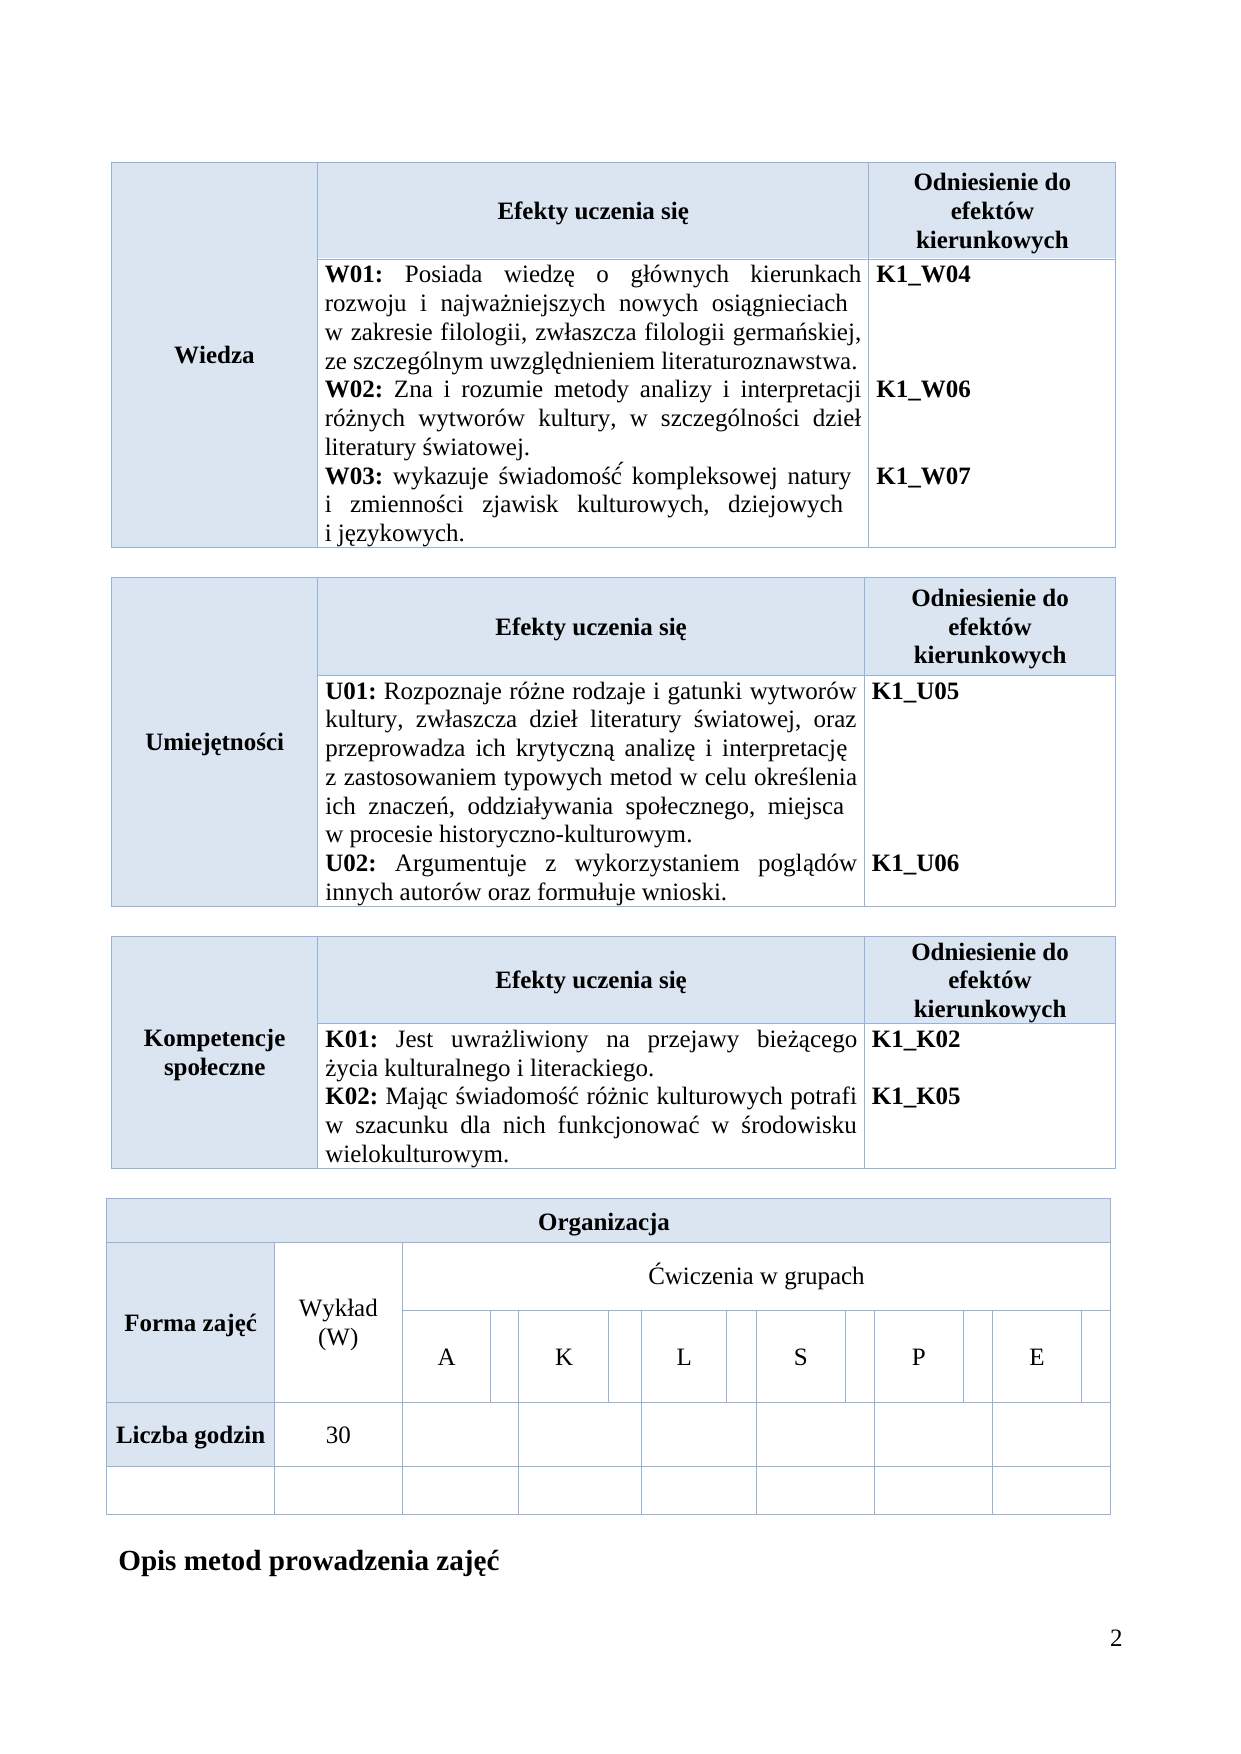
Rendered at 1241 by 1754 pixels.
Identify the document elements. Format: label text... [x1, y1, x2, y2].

table_cell [727, 1311, 756, 1402]
table_cell [757, 1403, 874, 1466]
table_header Odniesienie do efektów kierunkowych [865, 937, 1115, 1023]
table_cell 30 [275, 1403, 402, 1466]
table_cell U01: Rozpoznaje różne rodzaje i gatunki wytworów kultury, zwłaszcza dzieł literatury światowej, oraz przeprowadza ich krytyczną analizę i interpretację z zastosowaniem typowych metod w celu określenia ich znaczeń, oddziaływania społecznego, miejsca w procesie historyczno-kulturowym. U02: Argumentuje z wykorzystaniem poglądów innych autorów oraz formułuje wnioski. [318, 676, 864, 906]
table_cell [519, 1403, 641, 1466]
table_cell [609, 1311, 641, 1402]
table_header Efekty uczenia się [318, 163, 868, 258]
table_cell K [519, 1311, 608, 1402]
table_cell P [875, 1311, 963, 1402]
table_cell K1_K02 K1_K05 [865, 1024, 1115, 1168]
table_header Odniesienie do efektów kierunkowych [865, 578, 1115, 675]
table_cell [642, 1403, 756, 1466]
table_cell K1_U05 K1_U06 [865, 676, 1115, 906]
table_cell S [757, 1311, 845, 1402]
table_cell [993, 1467, 1110, 1514]
table_cell E [993, 1311, 1081, 1402]
table_header Organizacja [107, 1199, 1110, 1242]
table_cell [642, 1467, 756, 1514]
table_cell [107, 1467, 274, 1514]
table_cell [403, 1403, 518, 1466]
table_cell [846, 1311, 874, 1402]
table_cell [491, 1311, 518, 1402]
table_cell [757, 1467, 874, 1514]
table_cell [875, 1467, 992, 1514]
table_cell W01: Posiada wiedzę o głównych kierunkach rozwoju i najważniejszych nowych osiągnieciach w zakresie filologii, zwłaszcza filologii germańskiej, ze szczególnym uwzględnieniem literaturoznawstwa. W02: Zna i rozumie metody analizy i interpretacji różnych wytworów kultury, w szczególności dzieł literatury światowej. W03: wykazuje świadomość́ kompleksowej natury i zmienności zjawisk kulturowych, dziejowych i językowych. [318, 260, 868, 547]
table_header Efekty uczenia się [318, 578, 864, 675]
table_cell [1082, 1311, 1110, 1402]
table_cell Wykład (W) [275, 1243, 402, 1402]
table_cell L [642, 1311, 726, 1402]
table_header Odniesienie do efektów kierunkowych [869, 163, 1115, 258]
text Opis metod prowadzenia zajęć [118, 1543, 1122, 1577]
table_cell K01: Jest uwrażliwiony na przejawy bieżącego życia kulturalnego i literackiego. K02: Mając świadomość różnic kulturowych potrafi w szacunku dla nich funkcjonować w środowisku wielokulturowym. [318, 1024, 864, 1168]
table_cell A [403, 1311, 490, 1402]
table_cell [275, 1467, 402, 1514]
table_cell Ćwiczenia w grupach [403, 1243, 1110, 1310]
table_cell [875, 1403, 992, 1466]
table_cell [993, 1403, 1110, 1466]
table_header Wiedza [112, 163, 317, 547]
table_cell Forma zajęć [107, 1243, 274, 1402]
table_cell [519, 1467, 641, 1514]
table_header Kompetencje społeczne [112, 937, 317, 1168]
table_cell [403, 1467, 518, 1514]
table_header Efekty uczenia się [318, 937, 864, 1023]
table_cell [964, 1311, 992, 1402]
table_cell K1_W04 K1_W06 K1_W07 [869, 260, 1115, 547]
table_header Umiejętności [112, 578, 317, 906]
table_cell Liczba godzin [107, 1403, 274, 1466]
